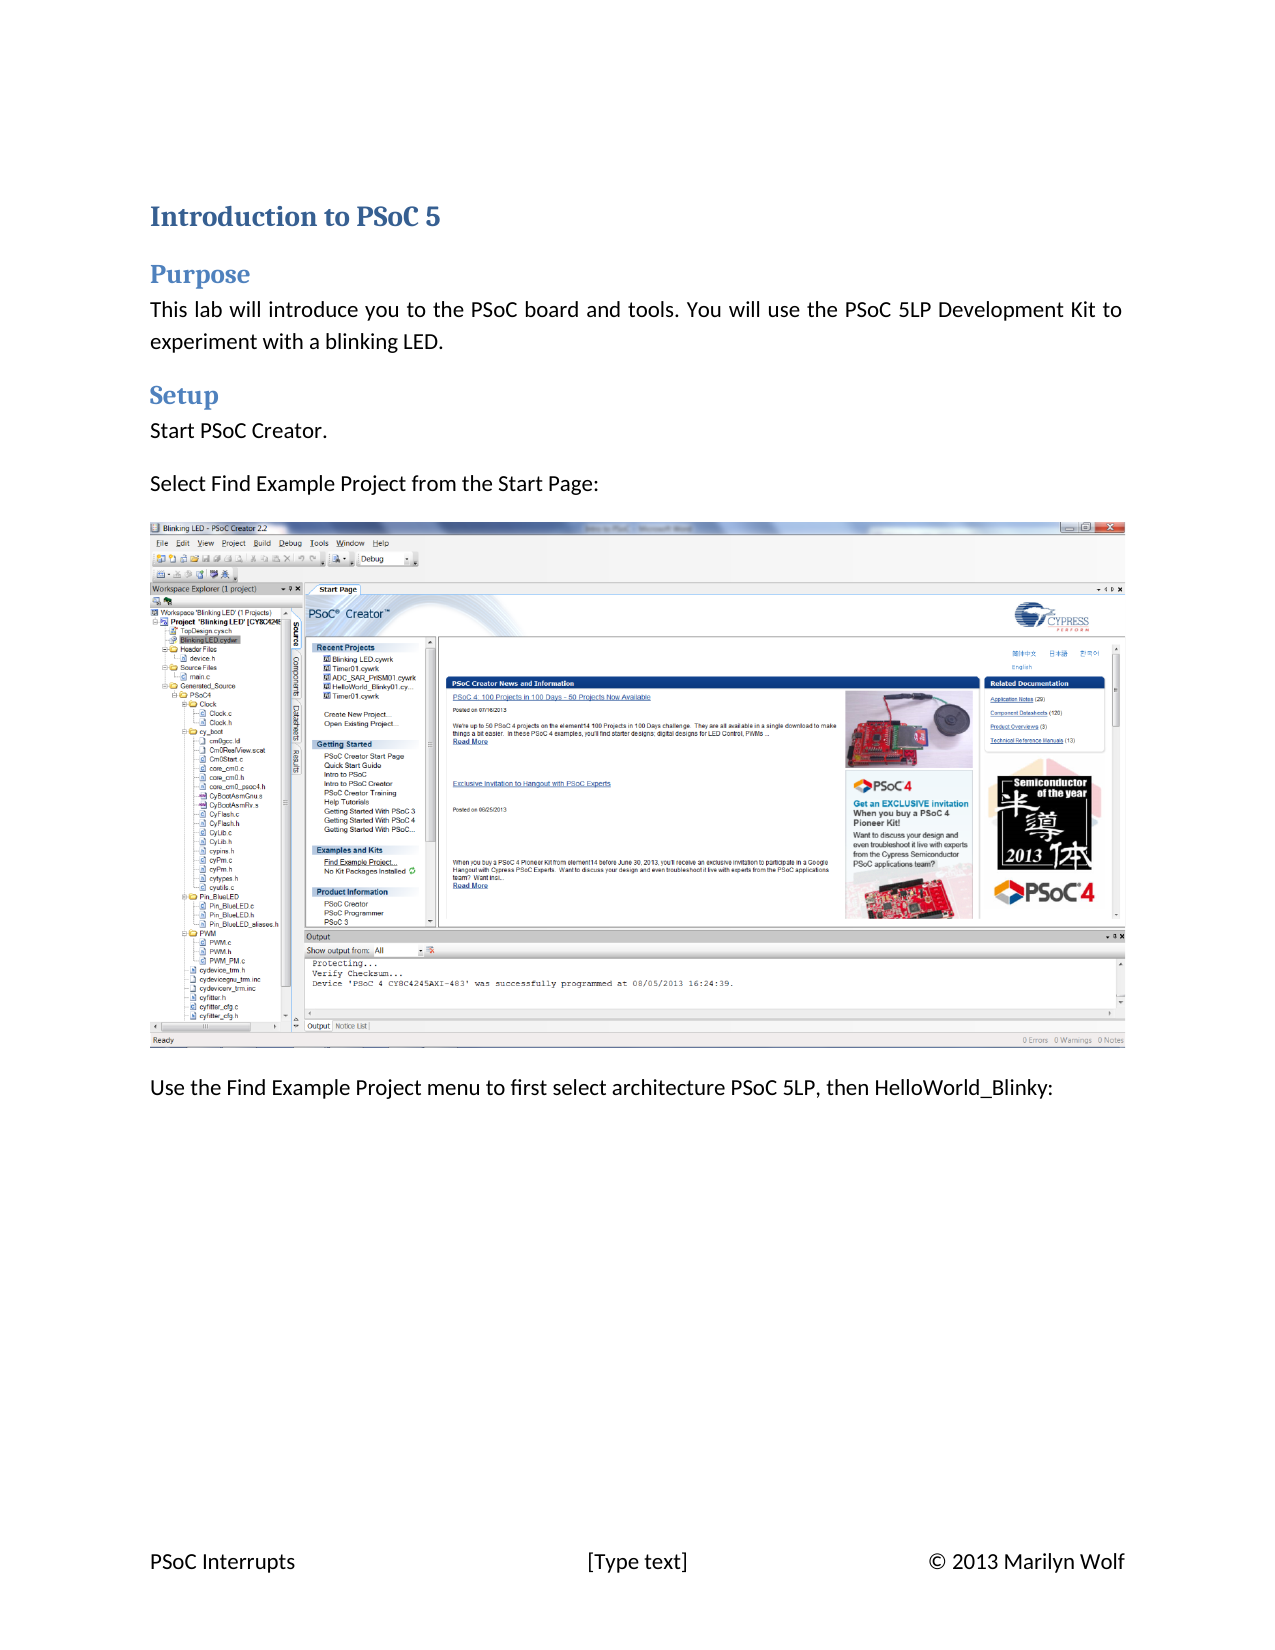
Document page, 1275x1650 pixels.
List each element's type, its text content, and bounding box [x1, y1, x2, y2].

text This lab will introduce you to the PSoC board and tools. You will use the PSoC 5LP Development Kit to experiment with a blinking LED. [150, 295, 1125, 355]
subtitle Introduction to PSoC 5 [150, 200, 1125, 233]
subtitle Purpose [150, 259, 1125, 291]
picture [150, 522, 1125, 1048]
text Start PSoC Creator. [150, 416, 1125, 444]
text Use the Find Example Project menu to first select architecture PSoC 5LP, then HelloWorld_Blinky: [150, 1073, 1125, 1101]
text Select Find Example Project from the Start Page: [150, 469, 1125, 497]
subtitle Setup [150, 380, 1125, 411]
